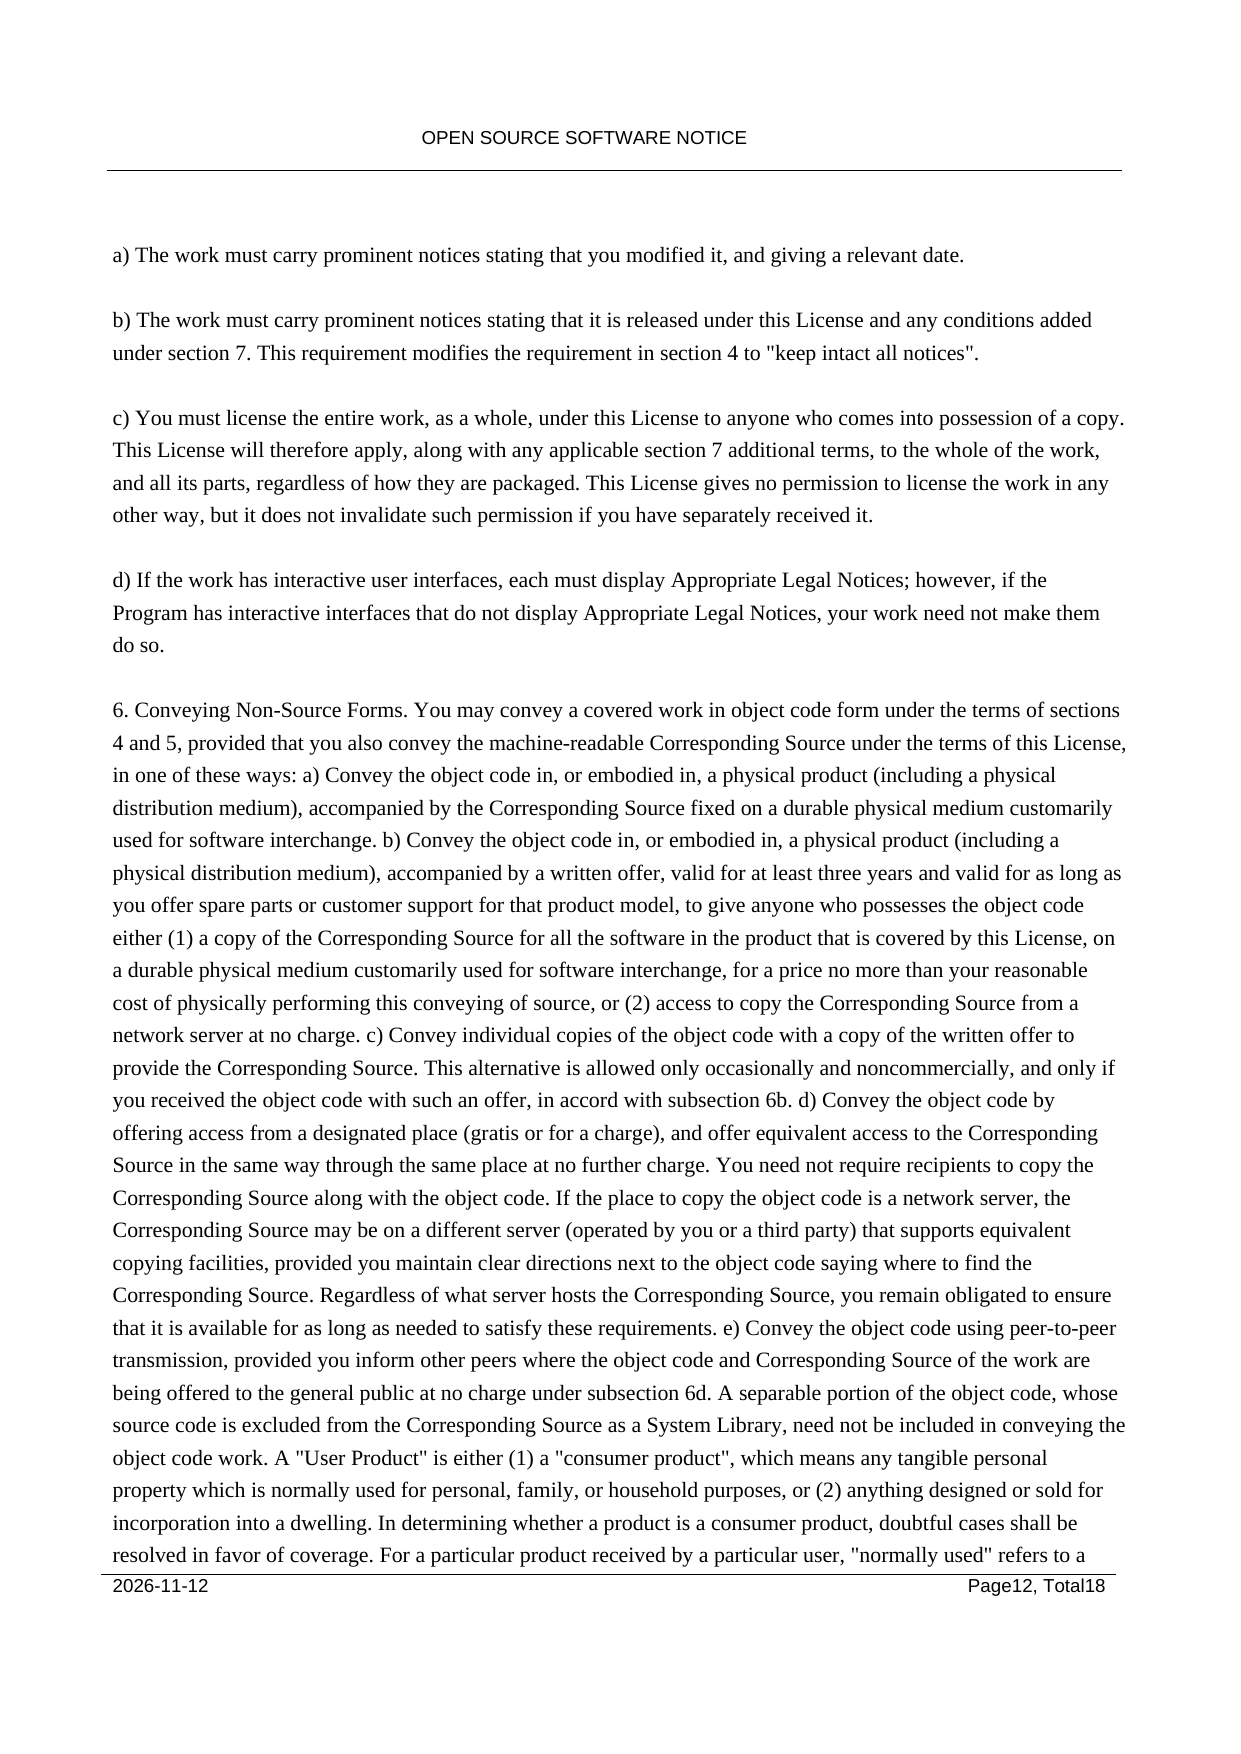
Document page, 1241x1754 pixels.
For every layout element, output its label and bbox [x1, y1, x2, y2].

text [112, 206, 1128, 1571]
